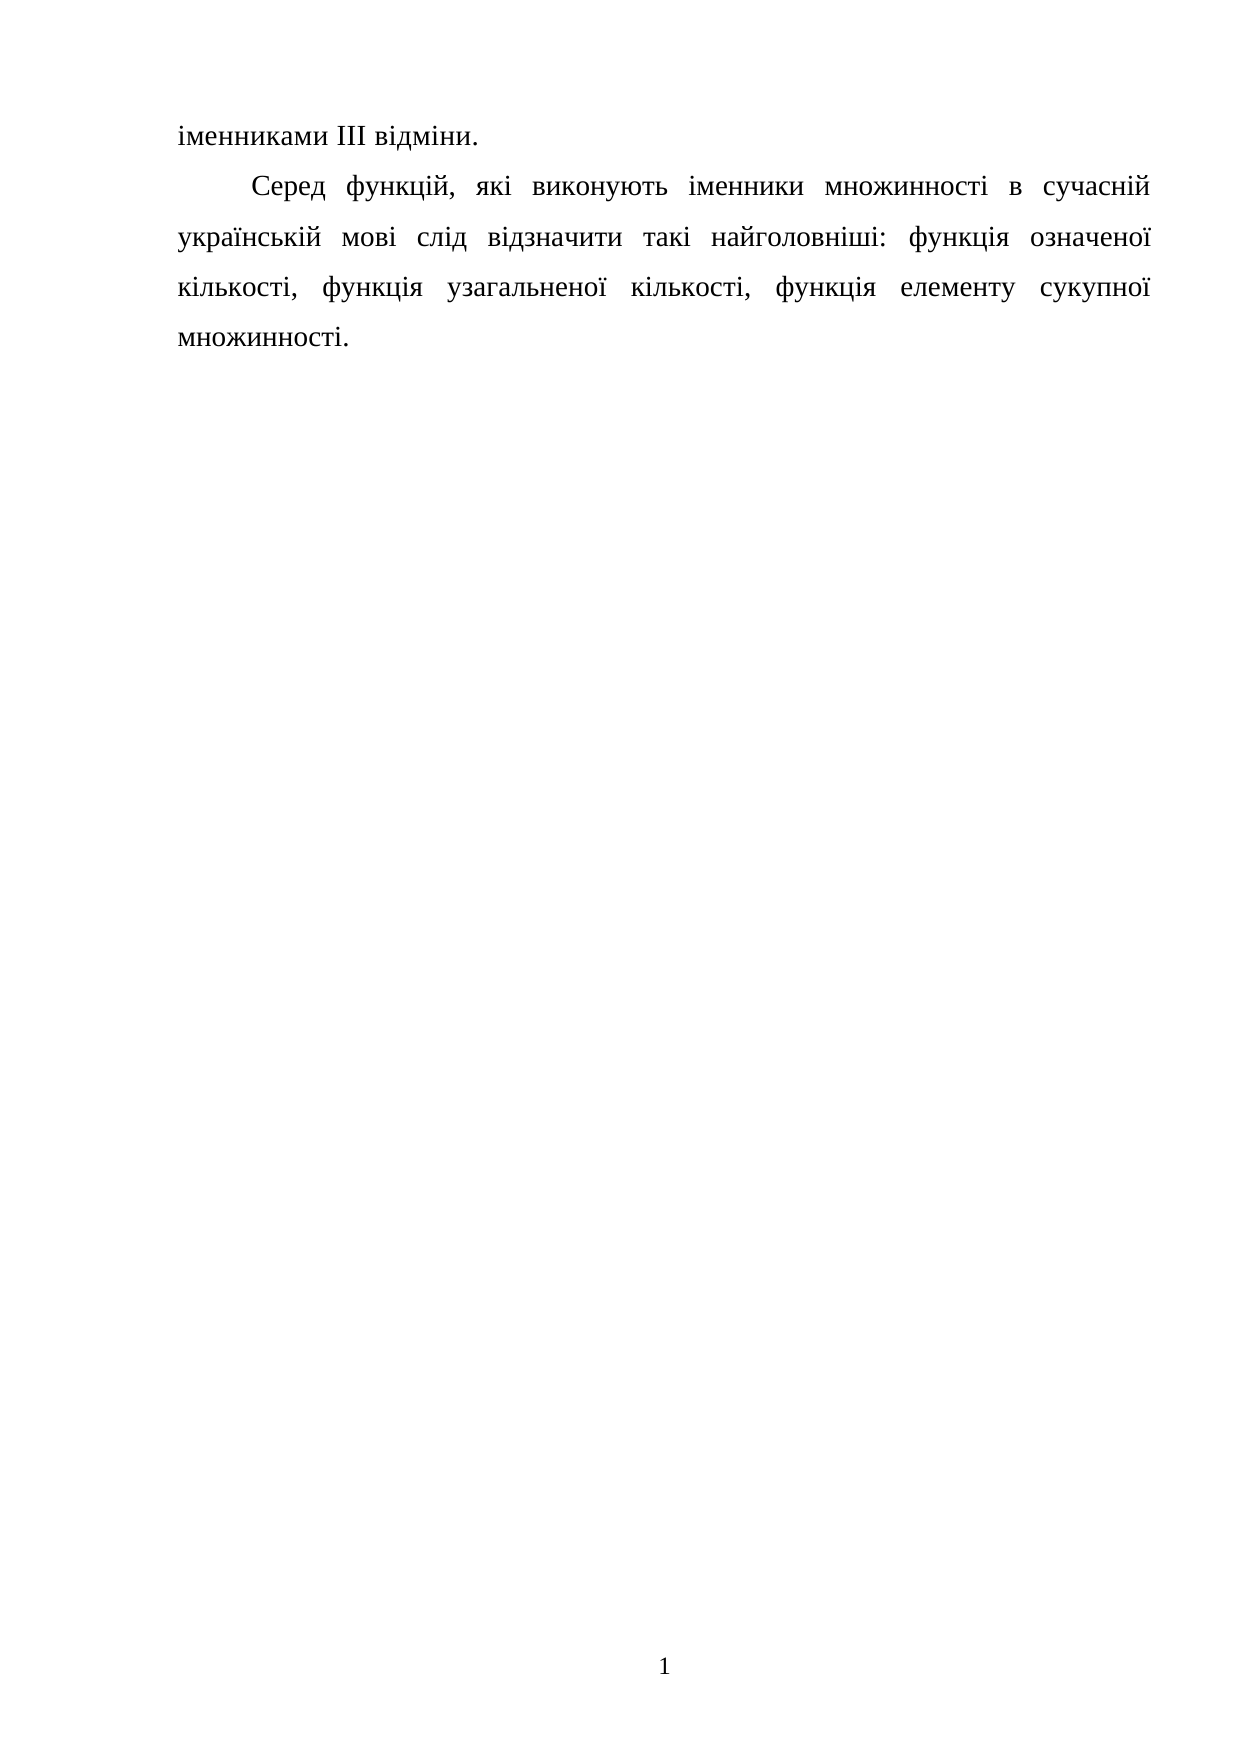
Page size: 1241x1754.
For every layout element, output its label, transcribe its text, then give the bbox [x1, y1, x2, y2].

text Серед функцій, які виконують іменники множинності в сучасній українській мові слід відзначити такі найголовніші: функція означеної кількості, функція узагальненої кількості, функція елементу сукупної множинності. [177, 168, 1152, 353]
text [177, 118, 1152, 152]
